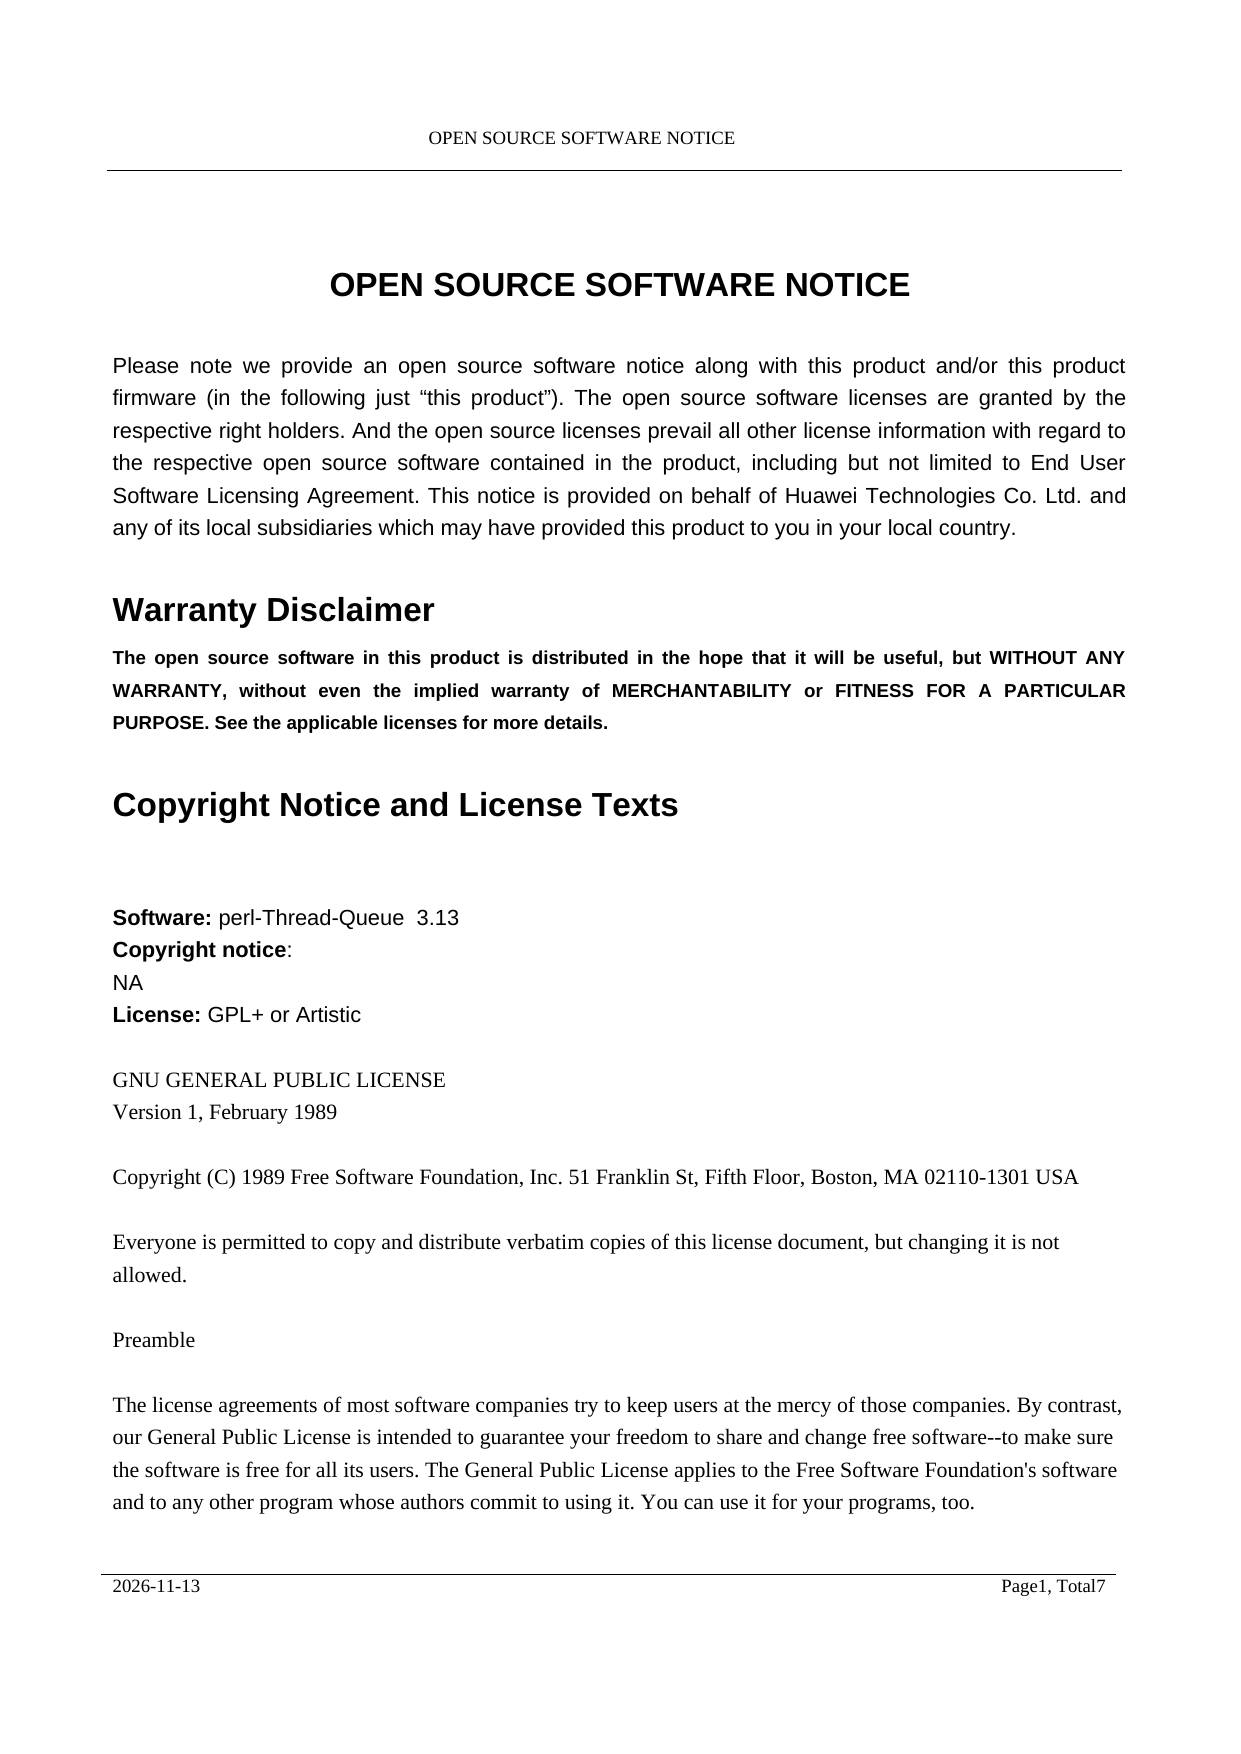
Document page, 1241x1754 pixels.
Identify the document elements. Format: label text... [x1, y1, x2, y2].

text Software: perl-Thread-Queue 3.13 [112, 901, 1128, 933]
text Copyright Notice and License Texts [112, 771, 1128, 836]
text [112, 998, 1128, 1518]
text NA [112, 966, 1128, 998]
text Warranty Disclaimer [112, 576, 1128, 641]
text Copyright notice: [112, 933, 1128, 966]
text Please note we provide an open source software notice along with this product and/or this product firmware (in the following just “this product”). The open source software licenses are granted by the respective right holders. And the open source licenses prevail all other license information with regard to the respective open source software contained in the product, including but not limited to End User Software Licensing Agreement. This notice is provided on behalf of Huawei Technologies Co. Ltd. and any of its local subsidiaries which may have provided this product to you in your local country. [112, 349, 1128, 544]
text The open source software in this product is distributed in the hope that it will be useful, but WITHOUT ANY WARRANTY, without even the implied warranty of MERCHANTABILITY or FITNESS FOR A PARTICULAR PURPOSE. See the applicable licenses for more details. [112, 641, 1128, 739]
text OPEN SOURCE SOFTWARE NOTICE [112, 251, 1128, 316]
